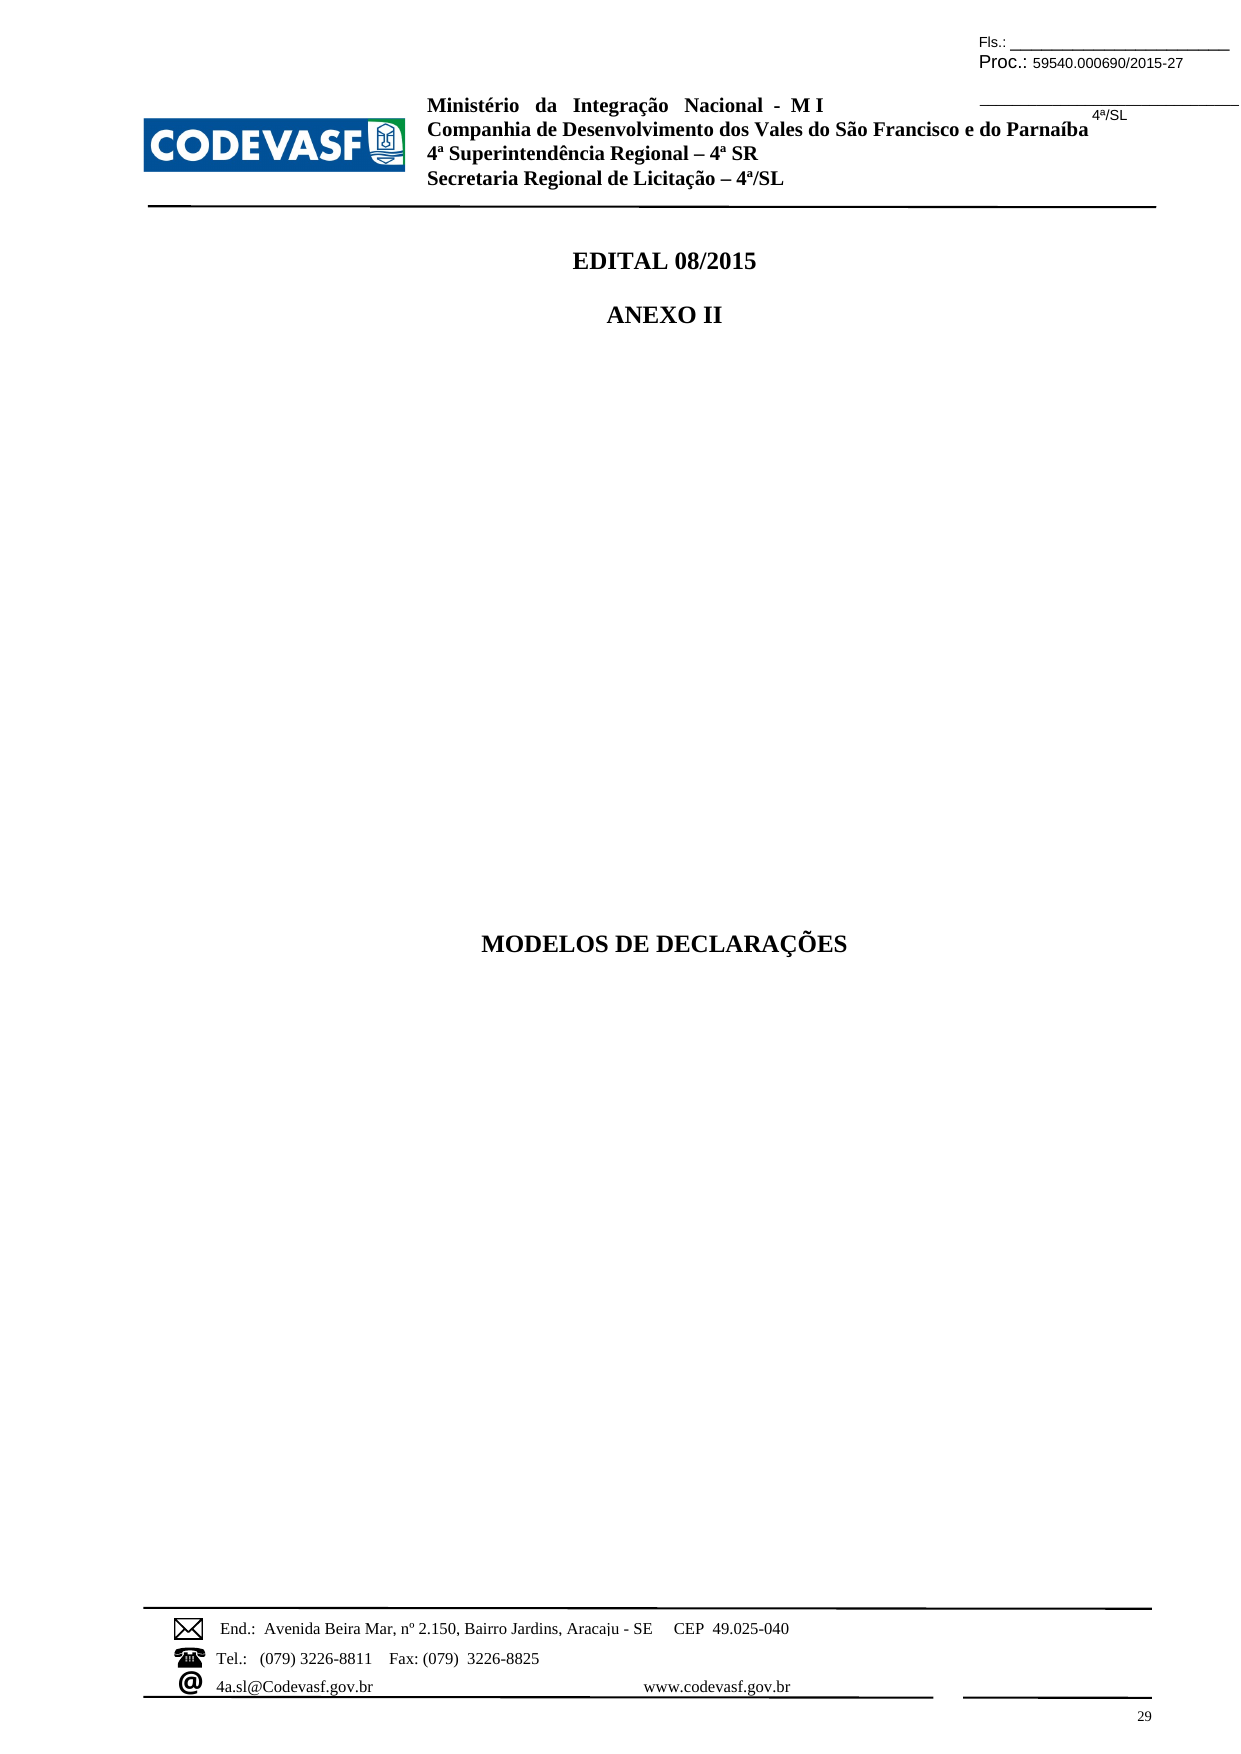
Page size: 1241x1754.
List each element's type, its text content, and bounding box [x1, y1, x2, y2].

text MODELOS DE DECLARAÇÕES [177, 929, 1152, 958]
text ANEXO II [177, 300, 1152, 329]
text EDITAL 08/2015 [177, 246, 1152, 275]
picture [143, 118, 406, 172]
